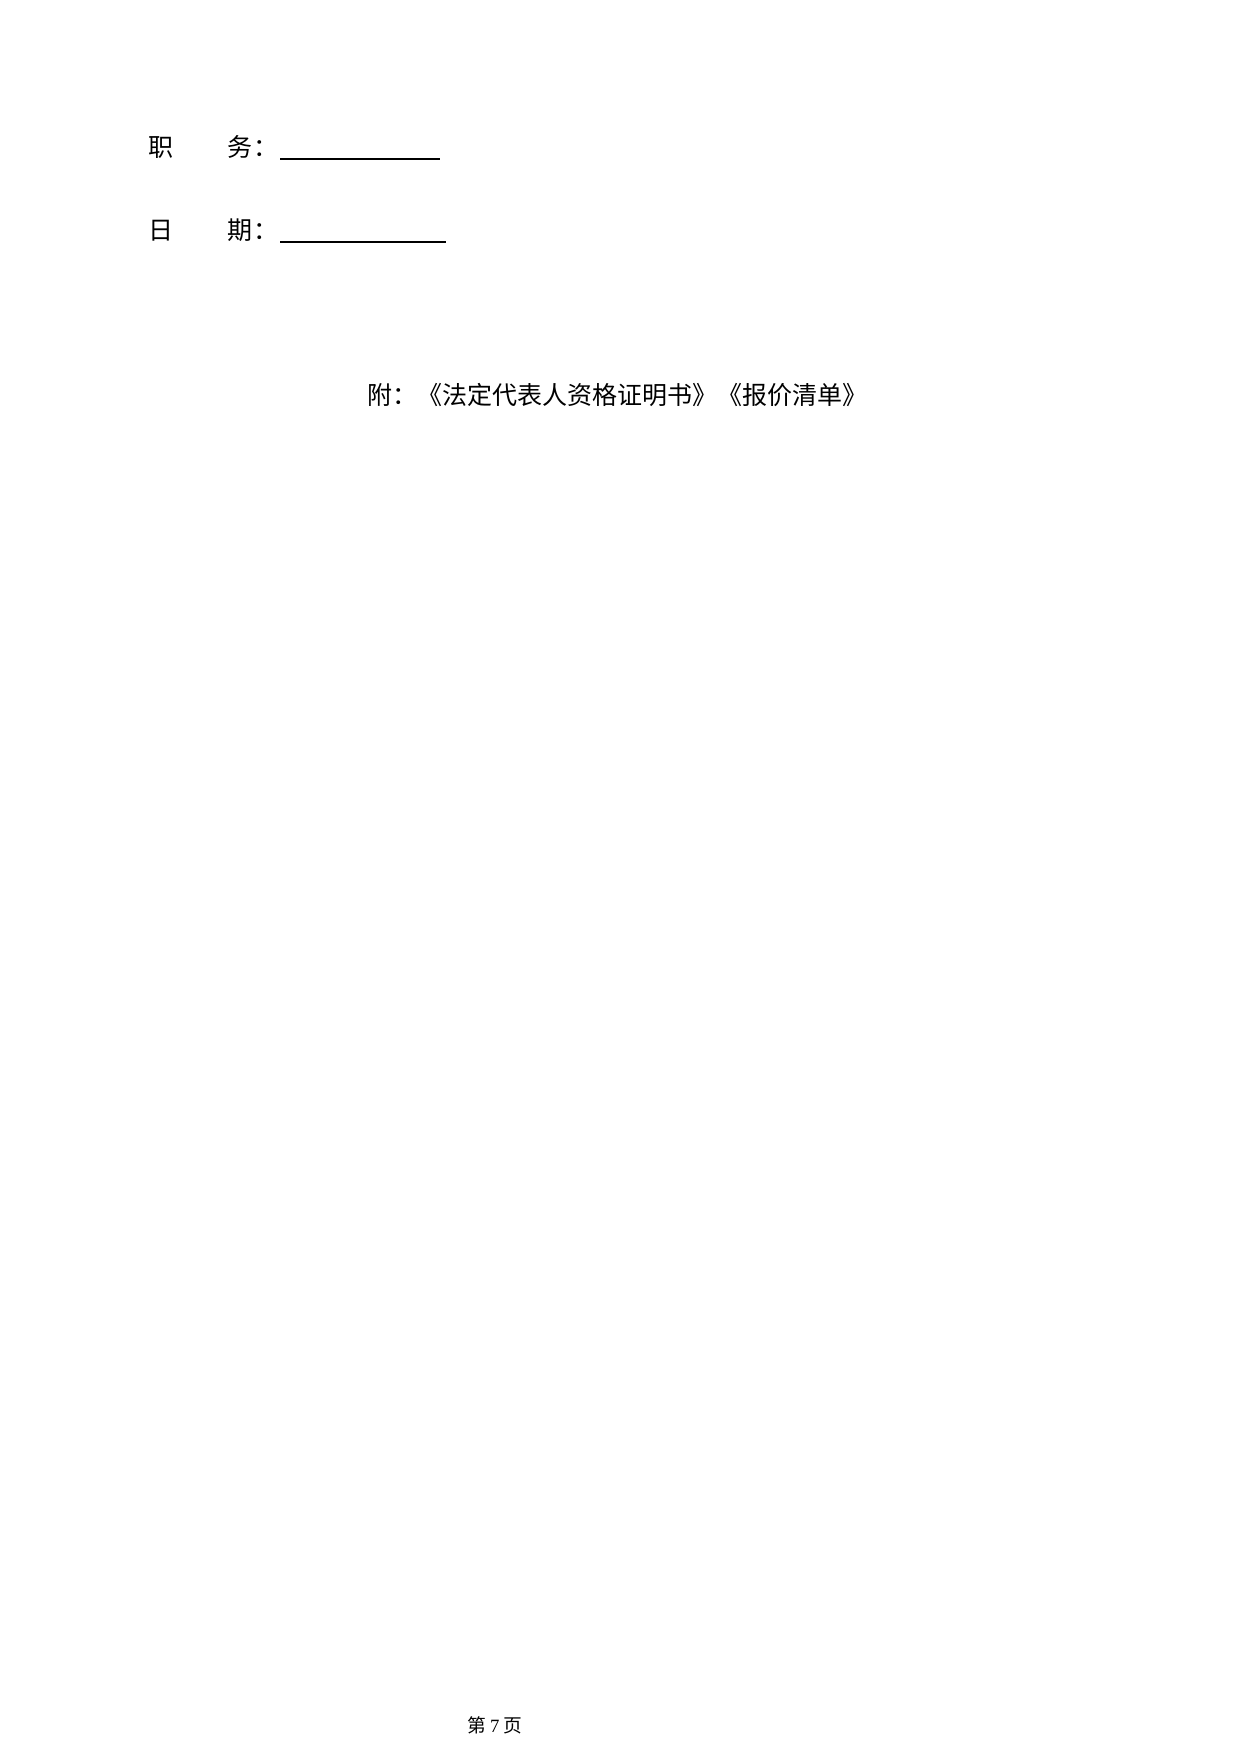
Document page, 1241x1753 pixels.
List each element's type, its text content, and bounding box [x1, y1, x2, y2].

text 日 期： [148, 196, 1143, 261]
text 职 务： [148, 113, 1143, 178]
list 附：《法定代表人资格证明书》《报价清单》 [92, 361, 1143, 426]
